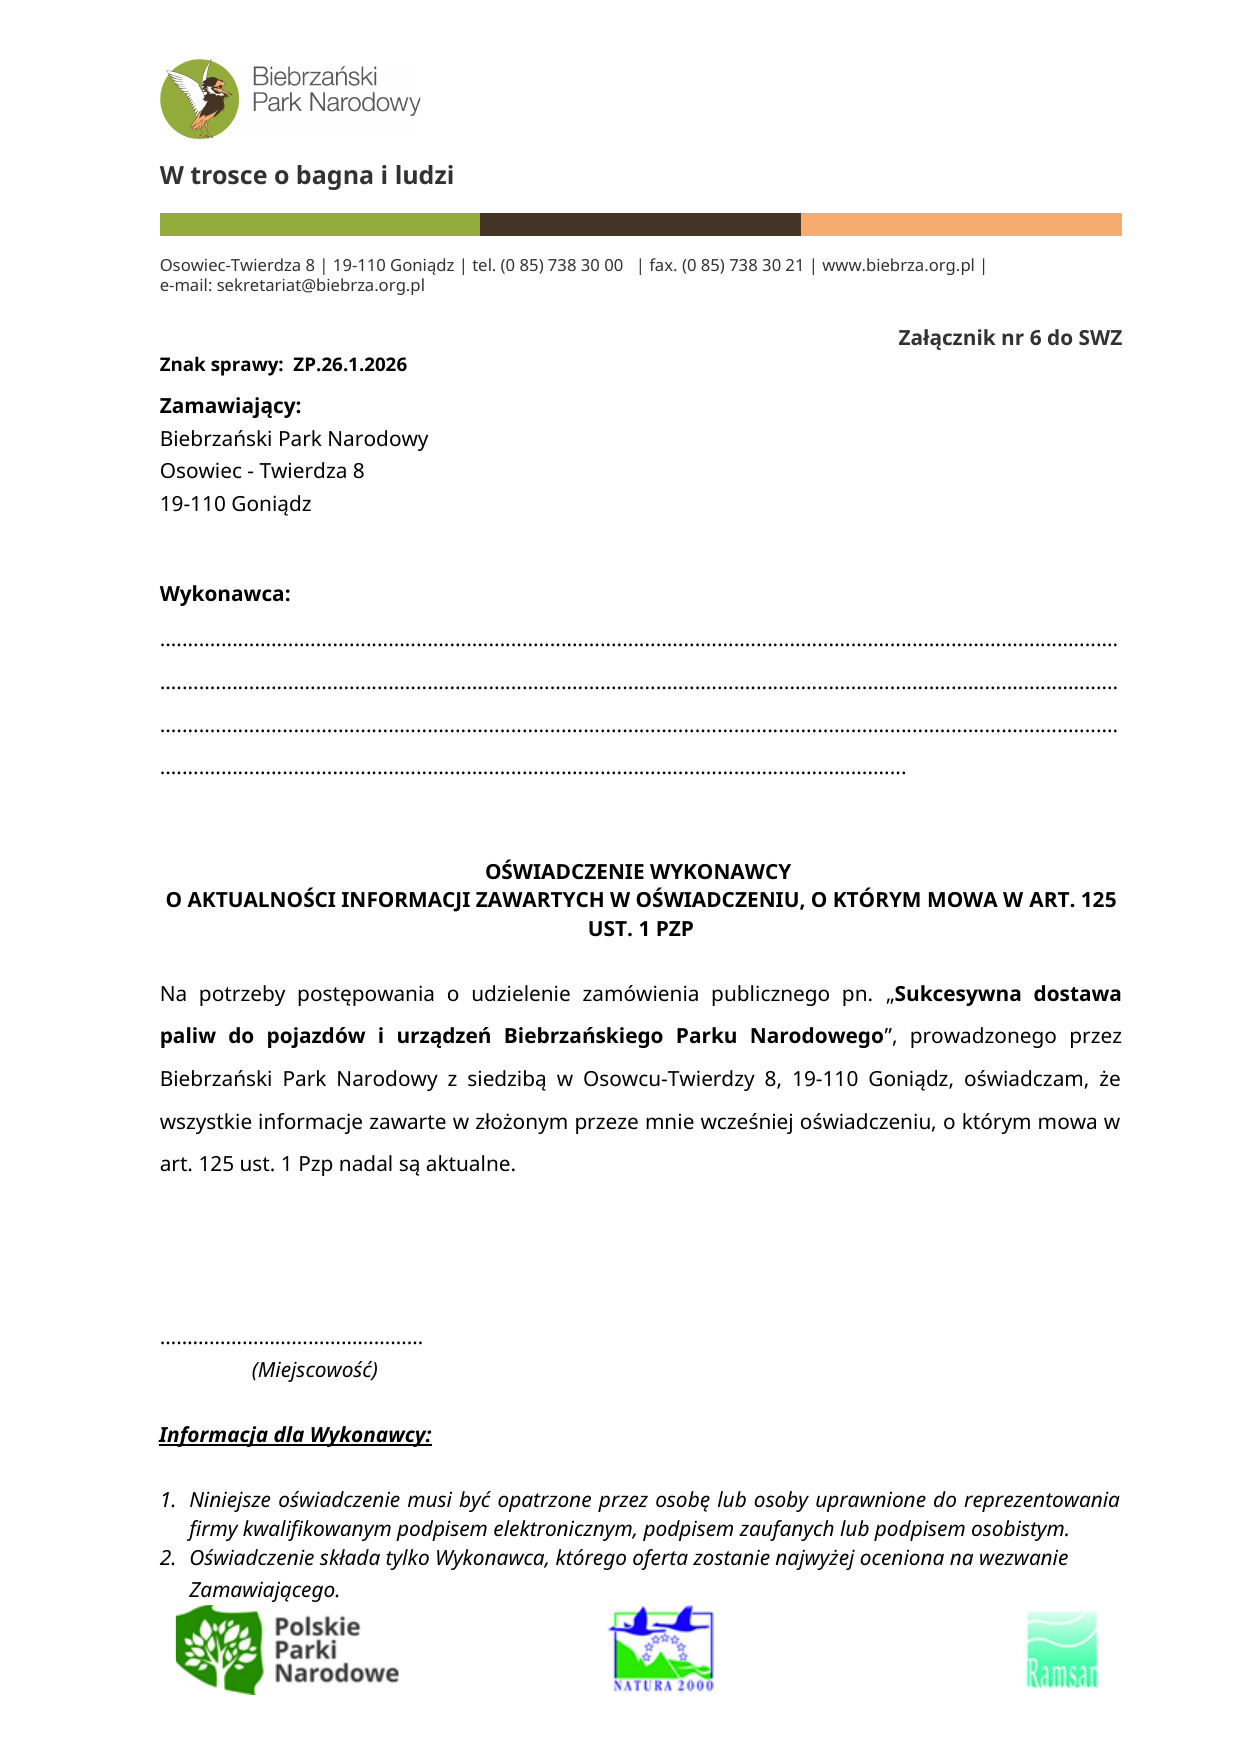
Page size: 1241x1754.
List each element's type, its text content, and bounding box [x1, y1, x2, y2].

picture [175, 1605, 1106, 1695]
picture [159, 59, 421, 139]
text Wykonawca: [159, 579, 1122, 608]
text 19-110 Goniądz [159, 489, 1122, 518]
text Informacja dla Wykonawcy: [159, 1420, 1122, 1449]
text Zamawiający: [159, 391, 1122, 420]
text Osowiec - Twierdza 8 [159, 457, 1122, 485]
text Biebrzański Park Narodowy [159, 424, 1122, 452]
list Niniejsze oświadczenie musi być opatrzone przez osobę lub osoby uprawnione do reprezentowania firmy kwalifikowanym podpisem elektronicznym, podpisem zaufanych lub podpisem osobistym. [159, 1485, 1122, 1542]
text OŚWIADCZENIE WYKONAWCY O AKTUALNOŚCI INFORMACJI ZAWARTYCH W OŚWIADCZENIU, O KTÓRYM MOWA W ART. 125 UST. 1 PZP [159, 857, 1122, 942]
list Oświadczenie składa tylko Wykonawca, którego oferta zostanie najwyżej oceniona na wezwanie Zamawiającego. [159, 1543, 1122, 1604]
text (Miejscowość) [159, 1355, 1122, 1383]
text Na potrzeby postępowania o udzielenie zamówienia publicznego pn. „Sukcesywna dostawa paliw do pojazdów i urządzeń Biebrzańskiego Parku Narodowego”, prowadzonego przez Biebrzański Park Narodowy z siedzibą w Osowcu-Twierdzy 8, 19-110 Goniądz, oświadczam, że wszystkie informacje zawarte w złożonym przeze mnie wcześniej oświadczeniu, o którym mowa w art. 125 ust. 1 Pzp nadal są aktualne. [159, 979, 1122, 1178]
text Załącznik nr 6 do SWZ [159, 323, 1122, 352]
text Znak sprawy: ZP.26.1.2026 [159, 352, 1122, 377]
text .......................................................................................................................................................................................................................................................................................................................................................................................................................................................................................................................................................................................................................................................................... [159, 624, 1122, 781]
text ………………………………………… [159, 1322, 1122, 1351]
